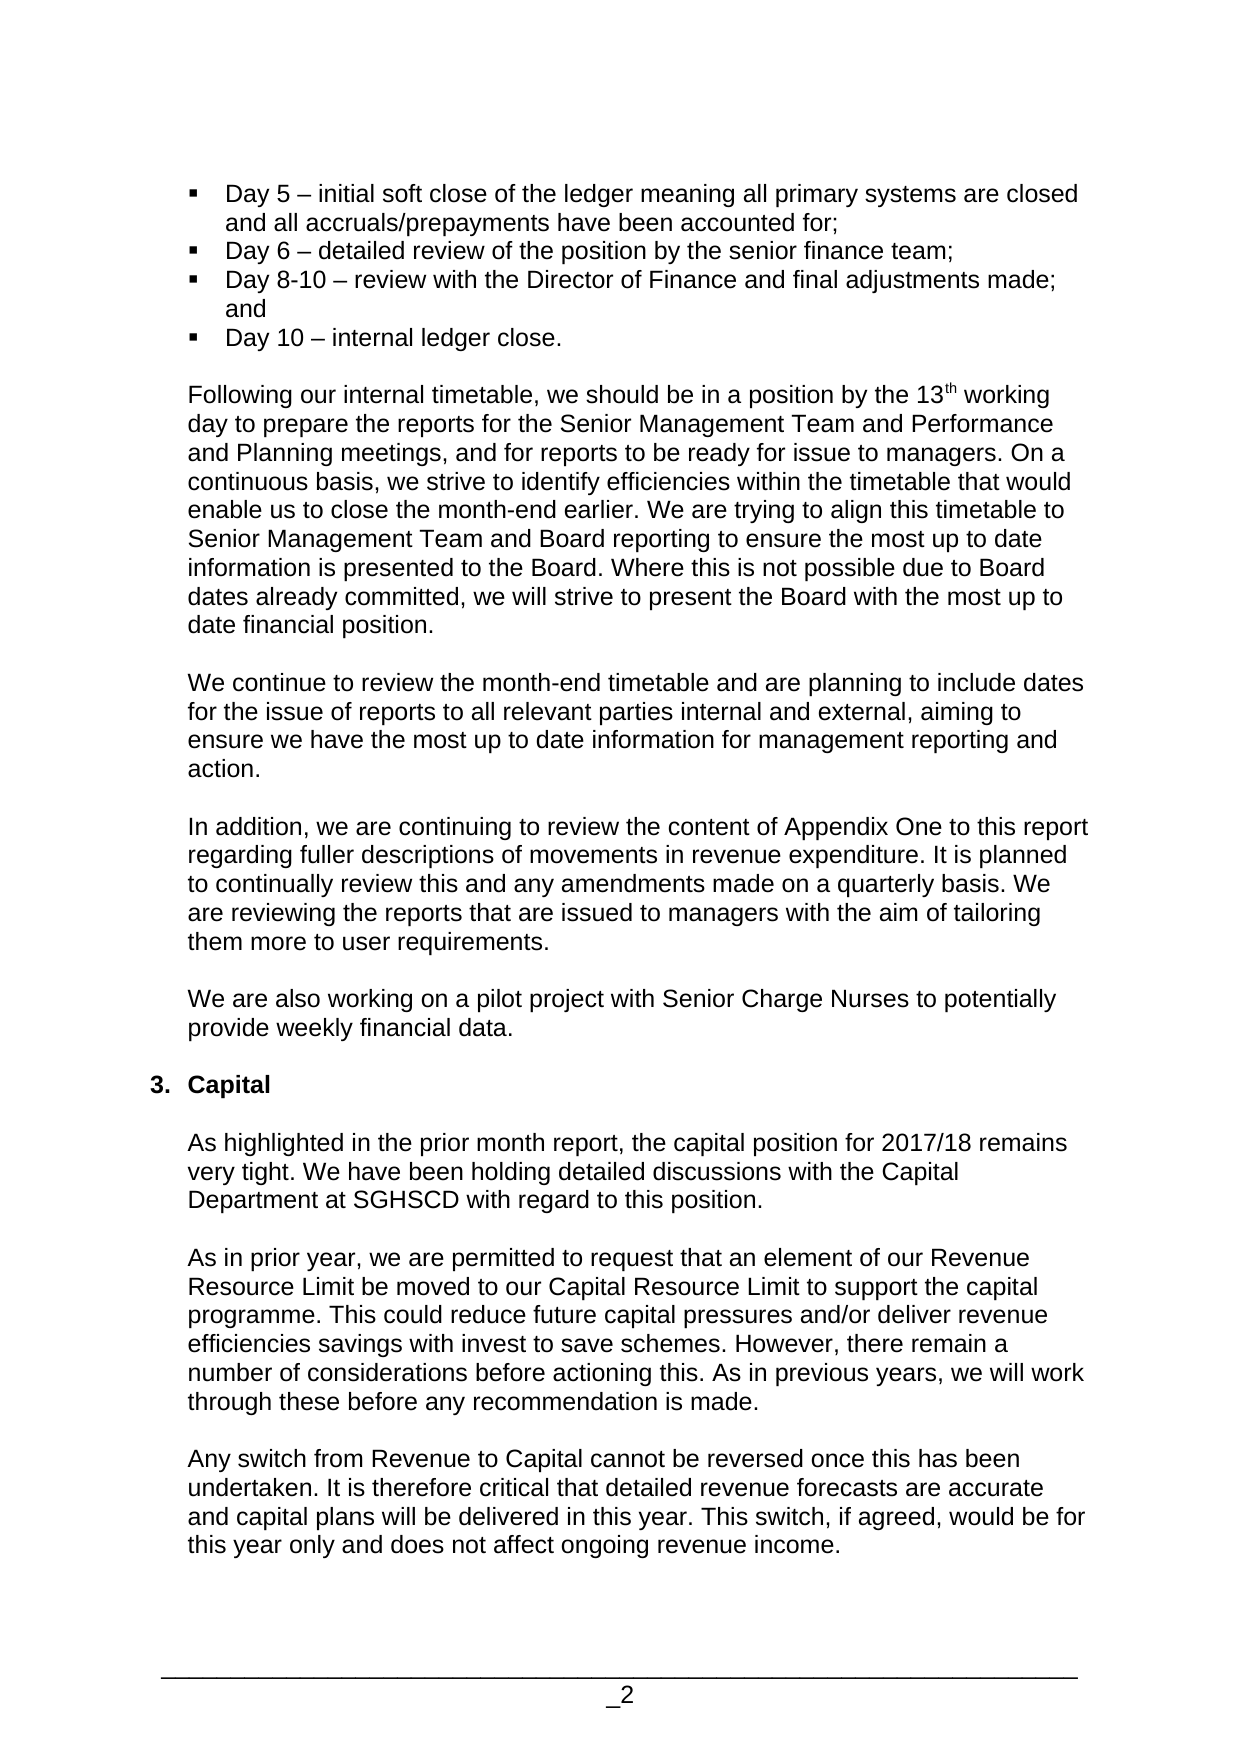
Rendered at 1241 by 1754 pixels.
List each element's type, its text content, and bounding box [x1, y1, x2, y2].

text We continue to review the month-end timetable and are planning to include dates for the issue of reports to all relevant parties internal and external, aiming to ensure we have the most up to date information for management reporting and action. [187, 668, 1090, 783]
list Day 5 – initial soft close of the ledger meaning all primary systems are closed and all accruals/prepayments have been accounted for; [187, 179, 1090, 236]
list Day 6 – detailed review of the position by the senior finance team; [187, 236, 1090, 265]
list Day 10 – internal ledger close. [187, 323, 1090, 352]
text Following our internal timetable, we should be in a position by the 13th working day to prepare the reports for the Senior Management Team and Performance and Planning meetings, and for reports to be ready for issue to managers. On a continuous basis, we strive to identify efficiencies within the timetable that would enable us to close the month-end earlier. We are trying to align this timetable to Senior Management Team and Board reporting to ensure the most up to date information is presented to the Board. Where this is not possible due to Board dates already committed, we will strive to present the Board with the most up to date financial position. [187, 380, 1090, 639]
list Day 8-10 – review with the Director of Finance and final adjustments made; and [187, 265, 1090, 323]
text As in prior year, we are permitted to request that an element of our Revenue Resource Limit be moved to our Capital Resource Limit to support the capital programme. This could reduce future capital pressures and/or deliver revenue efficiencies savings with invest to save schemes. However, there remain a number of considerations before actioning this. As in previous years, we will work through these before any recommendation is made. [187, 1243, 1090, 1415]
text As highlighted in the prior month report, the capital position for 2017/18 remains very tight. We have been holding detailed discussions with the Capital Department at SGHSCD with regard to this position. [187, 1128, 1090, 1214]
text We are also working on a pilot project with Senior Charge Nurses to potentially provide weekly financial data. [187, 984, 1090, 1042]
text In addition, we are continuing to review the content of Appendix One to this report regarding fuller descriptions of movements in revenue expenditure. It is planned to continually review this and any amendments made on a quarterly basis. We are reviewing the reports that are issued to managers with the aim of tailoring them more to user requirements. [187, 812, 1090, 955]
subtitle Capital [150, 1070, 1090, 1099]
text Any switch from Revenue to Capital cannot be reversed once this has been undertaken. It is therefore critical that detailed revenue forecasts are accurate and capital plans will be delivered in this year. This switch, if agreed, would be for this year only and does not affect ongoing revenue income. [187, 1444, 1090, 1559]
